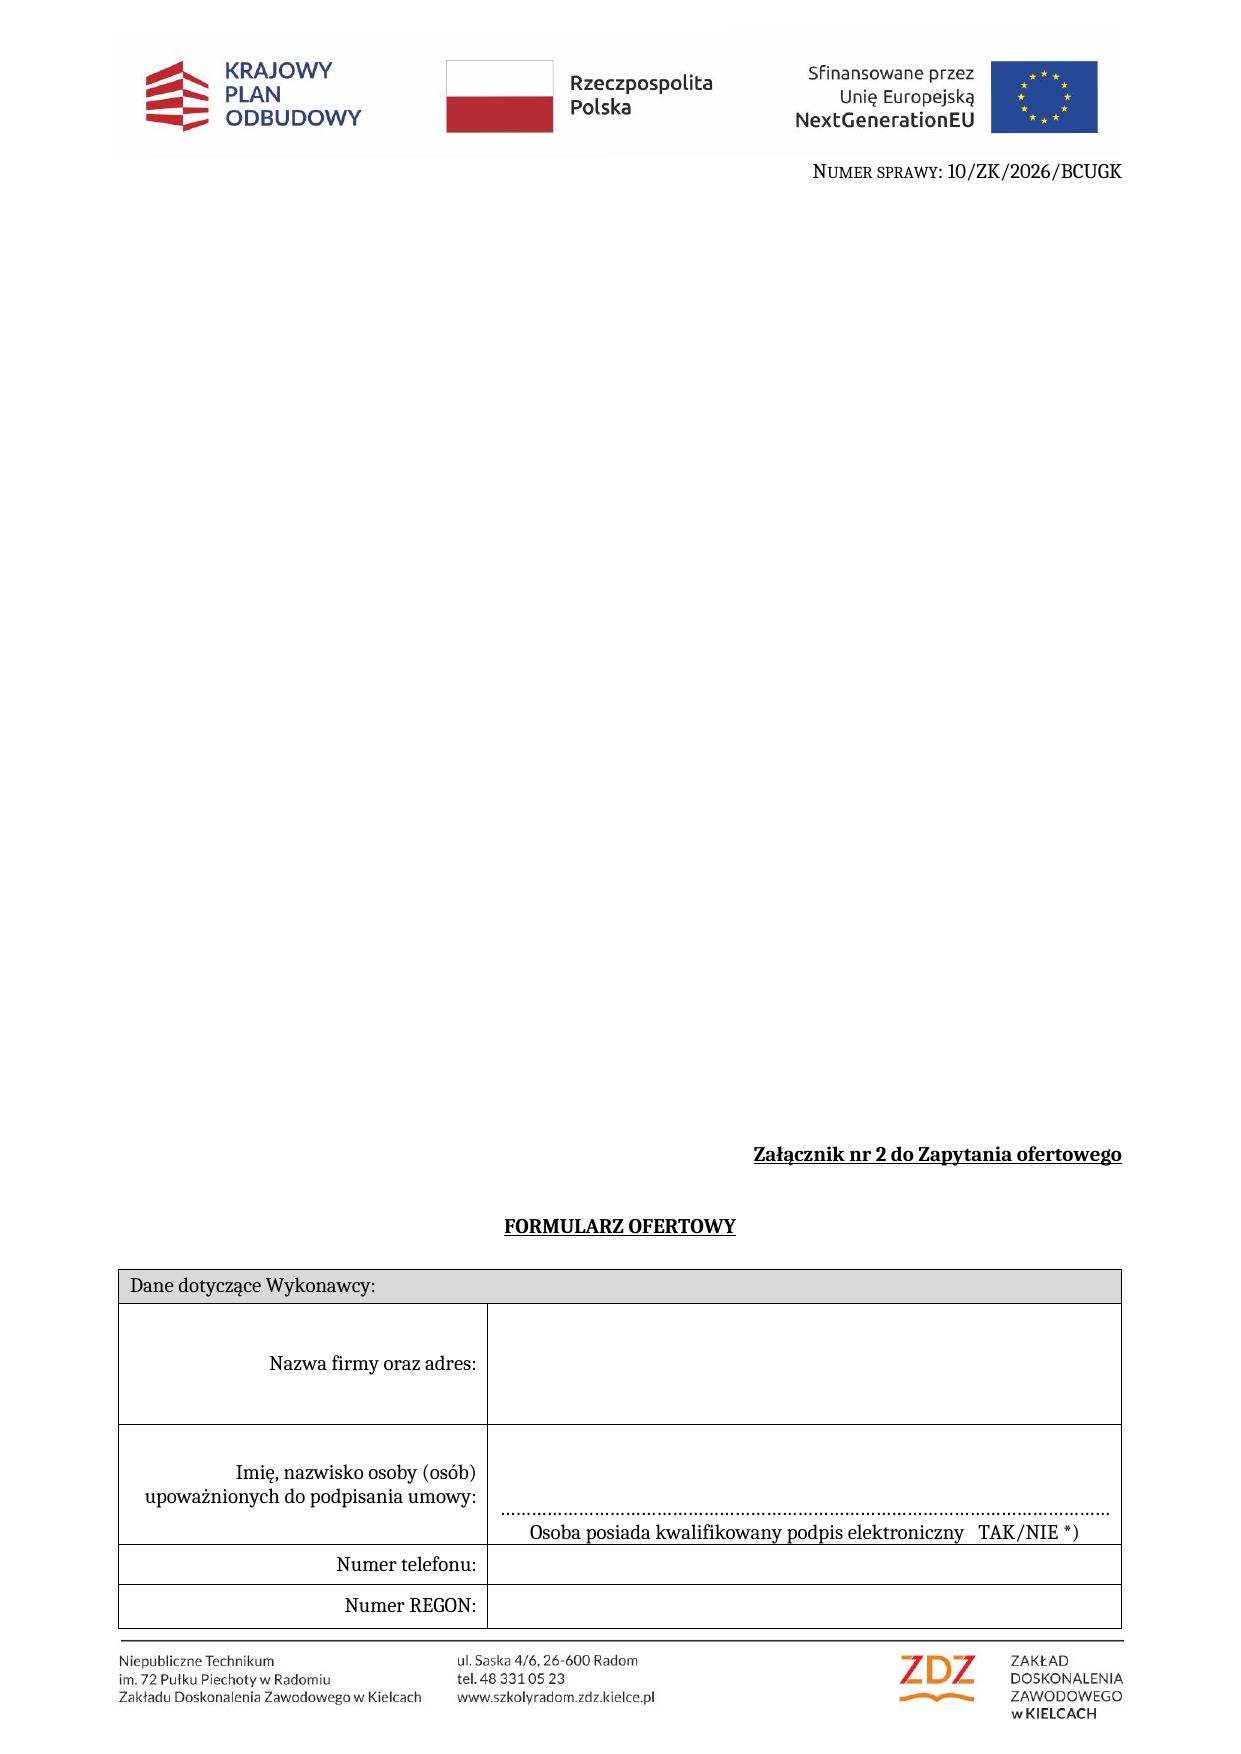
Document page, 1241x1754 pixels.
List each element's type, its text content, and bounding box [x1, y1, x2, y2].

table_cell Numer telefonu: [119, 1545, 487, 1583]
table_cell Nazwa firmy oraz adres: [119, 1304, 487, 1423]
text Załącznik nr 2 do Zapytania ofertowego [118, 1142, 1122, 1166]
table_cell ……………………………………………………………………………………………………… Osoba posiada kwalifikowany podpis elektroniczny TAK/NIE *) [488, 1425, 1121, 1544]
picture [118, 29, 1123, 161]
table_header Dane dotyczące Wykonawcy: [119, 1270, 1121, 1303]
text FORMULARZ OFERTOWY [118, 1214, 1122, 1238]
table_cell Numer REGON: [119, 1585, 487, 1628]
table_cell [488, 1304, 1121, 1423]
table_cell Imię, nazwisko osoby (osób) upoważnionych do podpisania umowy: [119, 1425, 487, 1544]
table_cell [488, 1585, 1121, 1628]
table_cell [488, 1545, 1121, 1583]
picture [118, 1639, 1125, 1734]
